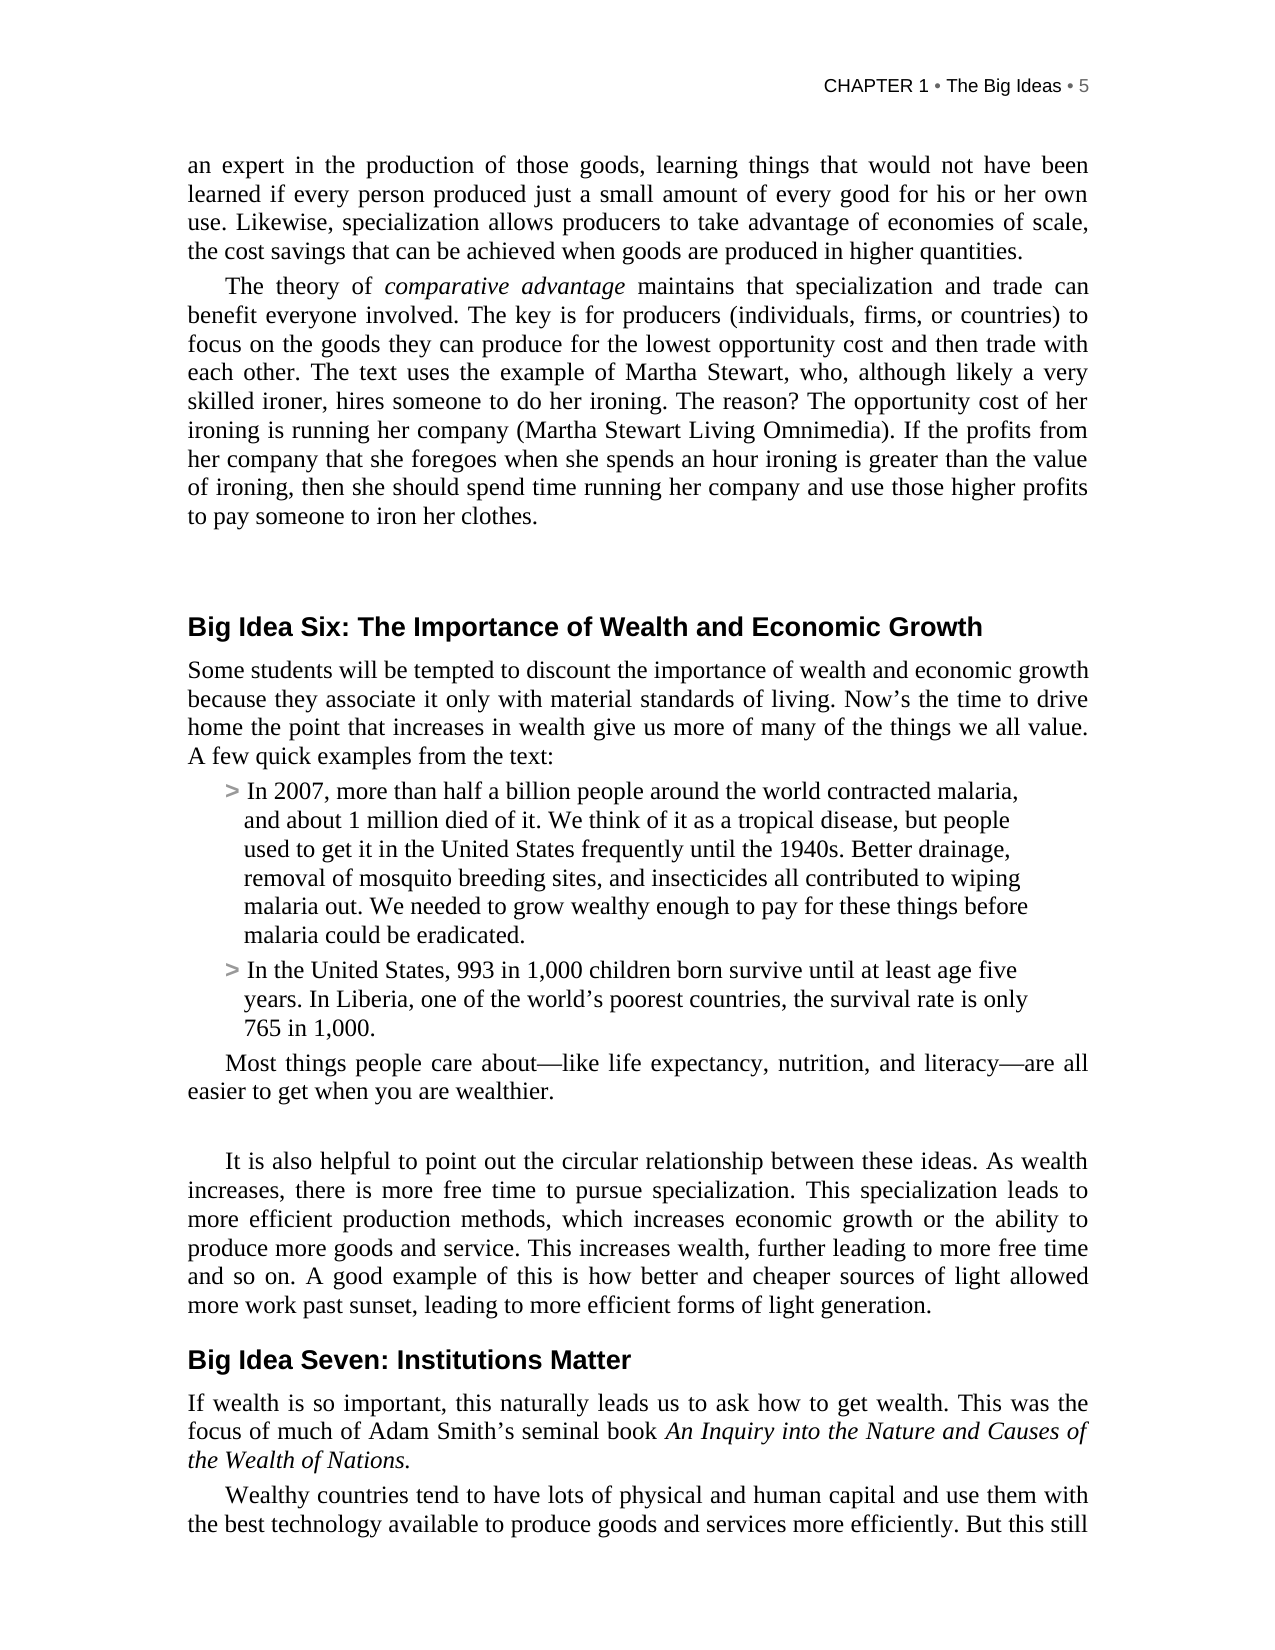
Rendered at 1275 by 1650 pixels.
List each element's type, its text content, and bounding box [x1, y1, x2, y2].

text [187, 1480, 1089, 1538]
text > In the United States, 993 in 1,000 children born survive until at least age five years. In Liberia, one of the world’s poorest countries, the survival rate is only 765 in 1,000. [225, 955, 1050, 1041]
text The theory of comparative advantage maintains that specialization and trade can benefit everyone involved. The key is for producers (individuals, firms, or countries) to focus on the goods they can produce for the lowest opportunity cost and then trade with each other. The text uses the example of Martha Stewart, who, although likely a very skilled ironer, hires someone to do her ironing. The reason? The opportunity cost of her ironing is running her company (Martha Stewart Living Omnimedia). If the profits from her company that she foregoes when she spends an hour ironing is greater than the value of ironing, then she should spend time running her company and use those higher profits to pay someone to iron her clothes. [187, 271, 1089, 530]
text Big Idea Seven: Institutions Matter [187, 1344, 1089, 1375]
text If wealth is so important, this naturally leads us to ask how to get wealth. This was the focus of much of Adam Smith’s seminal book An Inquiry into the Nature and Causes of the Wealth of Nations. [187, 1388, 1089, 1474]
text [187, 150, 1089, 265]
text Most things people care about—like life expectancy, nutrition, and literacy—are all easier to get when you are wealthier. [187, 1048, 1089, 1105]
text > In 2007, more than half a billion people around the world contracted malaria, and about 1 million died of it. We think of it as a tropical disease, but people used to get it in the United States frequently until the 1940s. Better drainage, removal of mosquito breeding sites, and insecticides all contributed to wiping malaria out. We needed to grow wealthy enough to pay for these things before malaria could be eradicated. [225, 776, 1050, 949]
text Some students will be tempted to discount the importance of wealth and economic growth because they associate it only with material standards of living. Now’s the time to drive home the point that increases in wealth give us more of many of the things we all value. A few quick examples from the text: [187, 655, 1089, 770]
text Big Idea Six: The Importance of Wealth and Economic Growth [187, 611, 1089, 642]
text It is also helpful to point out the circular relationship between these ideas. As wealth increases, there is more free time to pursue specialization. This specialization leads to more efficient production methods, which increases economic growth or the ability to produce more goods and service. This increases wealth, further leading to more free time and so on. A good example of this is how better and cheaper sources of light allowed more work past sunset, leading to more efficient forms of light generation. [187, 1146, 1089, 1319]
